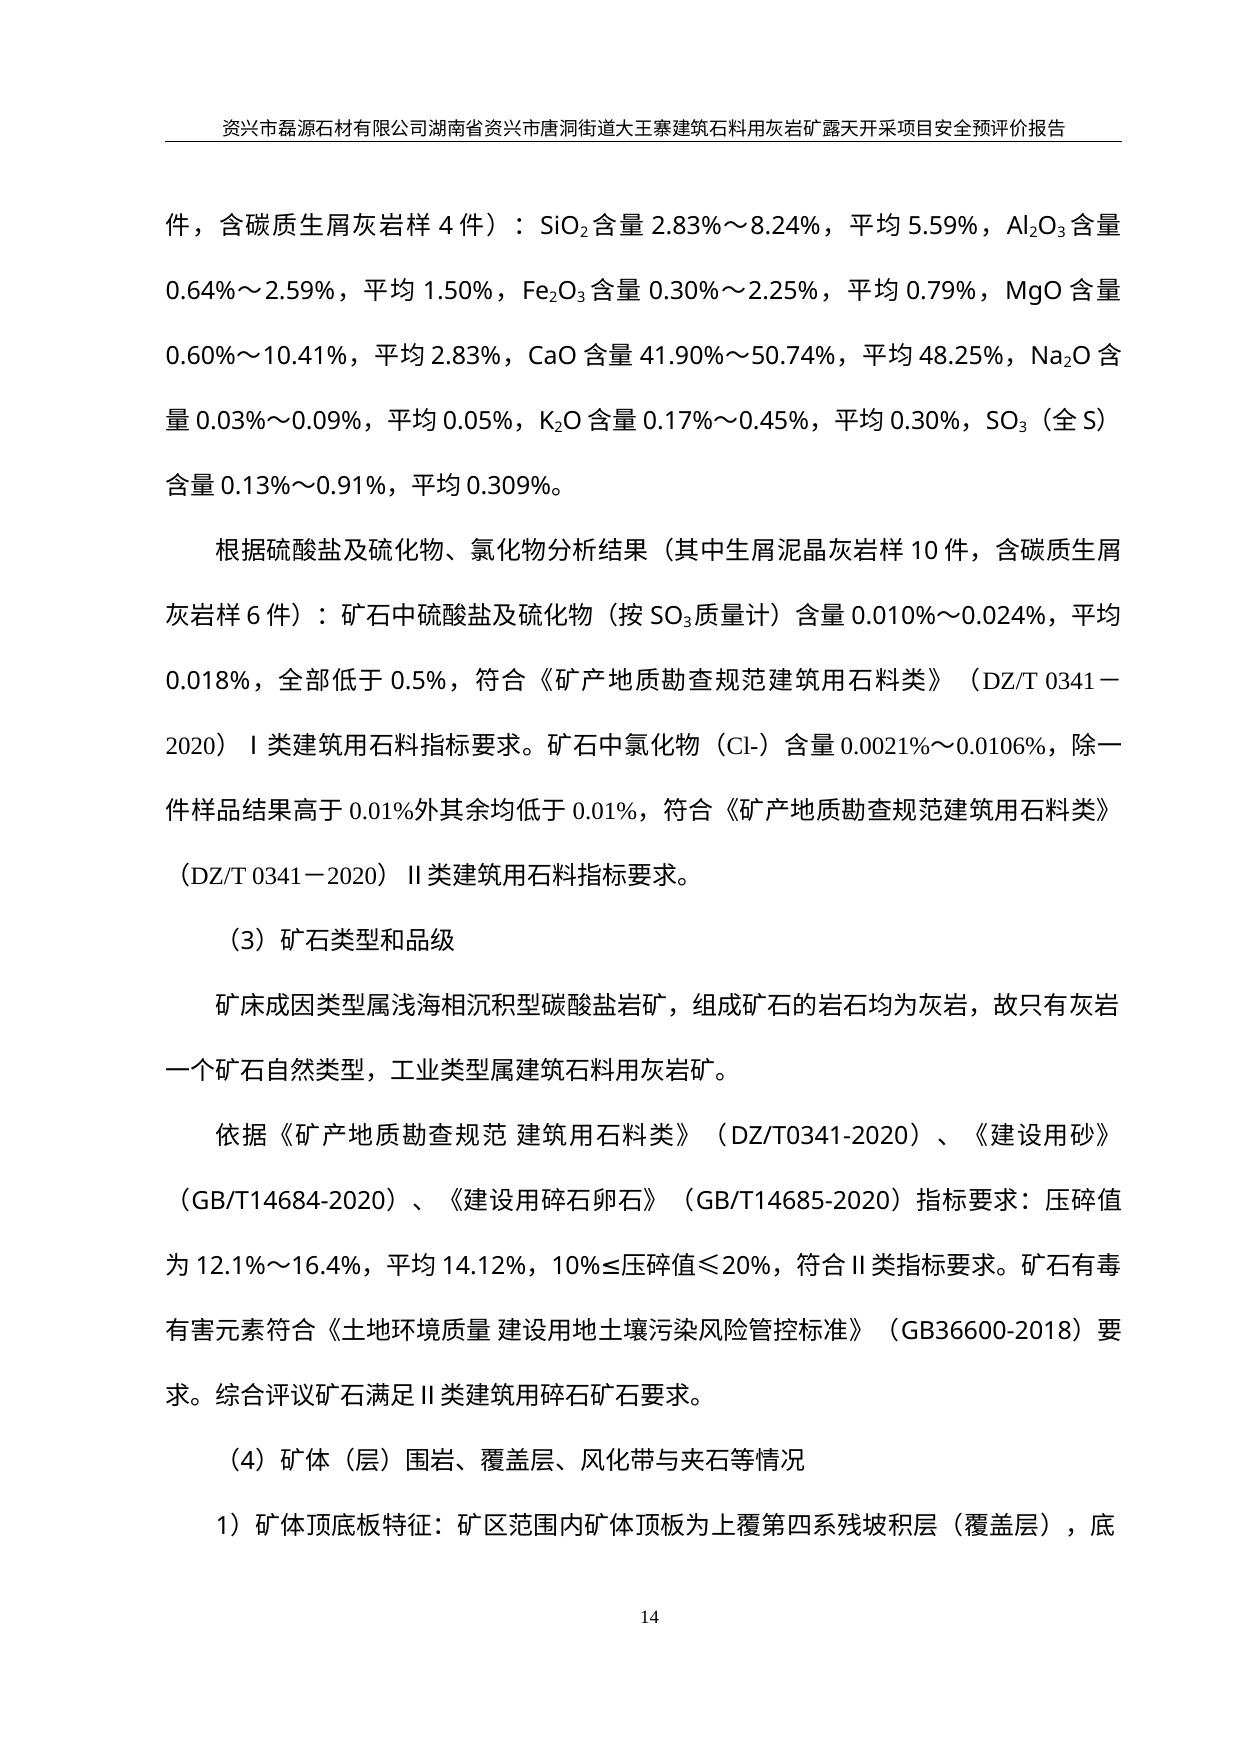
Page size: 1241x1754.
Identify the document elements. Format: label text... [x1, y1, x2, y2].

text （4）矿体（层）围岩、覆盖层、风化带与夹石等情况 [165, 1426, 1122, 1491]
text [165, 1491, 1118, 1556]
text 依据《矿产地质勘查规范 建筑用石料类》（DZ/T0341-2020）、《建设用砂》（GB/T14684-2020）、《建设用碎石卵石》（GB/T14685-2020）指标要求：压碎值为12.1%～16.4%，平均14.12%，10%≤压碎值≤20%，符合Ⅱ类指标要求。矿石有毒有害元素符合《土地环境质量 建设用地土壤污染风险管控标准》（GB36600-2018）要求。综合评议矿石满足Ⅱ类建筑用碎石矿石要求。 [165, 1101, 1122, 1426]
text 矿床成因类型属浅海相沉积型碳酸盐岩矿，组成矿石的岩石均为灰岩，故只有灰岩一个矿石自然类型，工业类型属建筑石料用灰岩矿。 [165, 971, 1122, 1101]
text （3）矿石类型和品级 [165, 906, 1122, 971]
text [165, 191, 1122, 516]
text 根据硫酸盐及硫化物、氯化物分析结果（其中生屑泥晶灰岩样10件，含碳质生屑灰岩样6件）：矿石中硫酸盐及硫化物（按SO3质量计）含量0.010%～0.024%，平均0.018%，全部低于0.5%，符合《矿产地质勘查规范建筑用石料类》（DZ/T 0341－2020）Ⅰ类建筑用石料指标要求。矿石中氯化物（Cl-）含量0.0021%～0.0106%，除一件样品结果高于0.01%外其余均低于0.01%，符合《矿产地质勘查规范建筑用石料类》（DZ/T 0341－2020）Ⅱ类建筑用石料指标要求。 [165, 516, 1122, 906]
